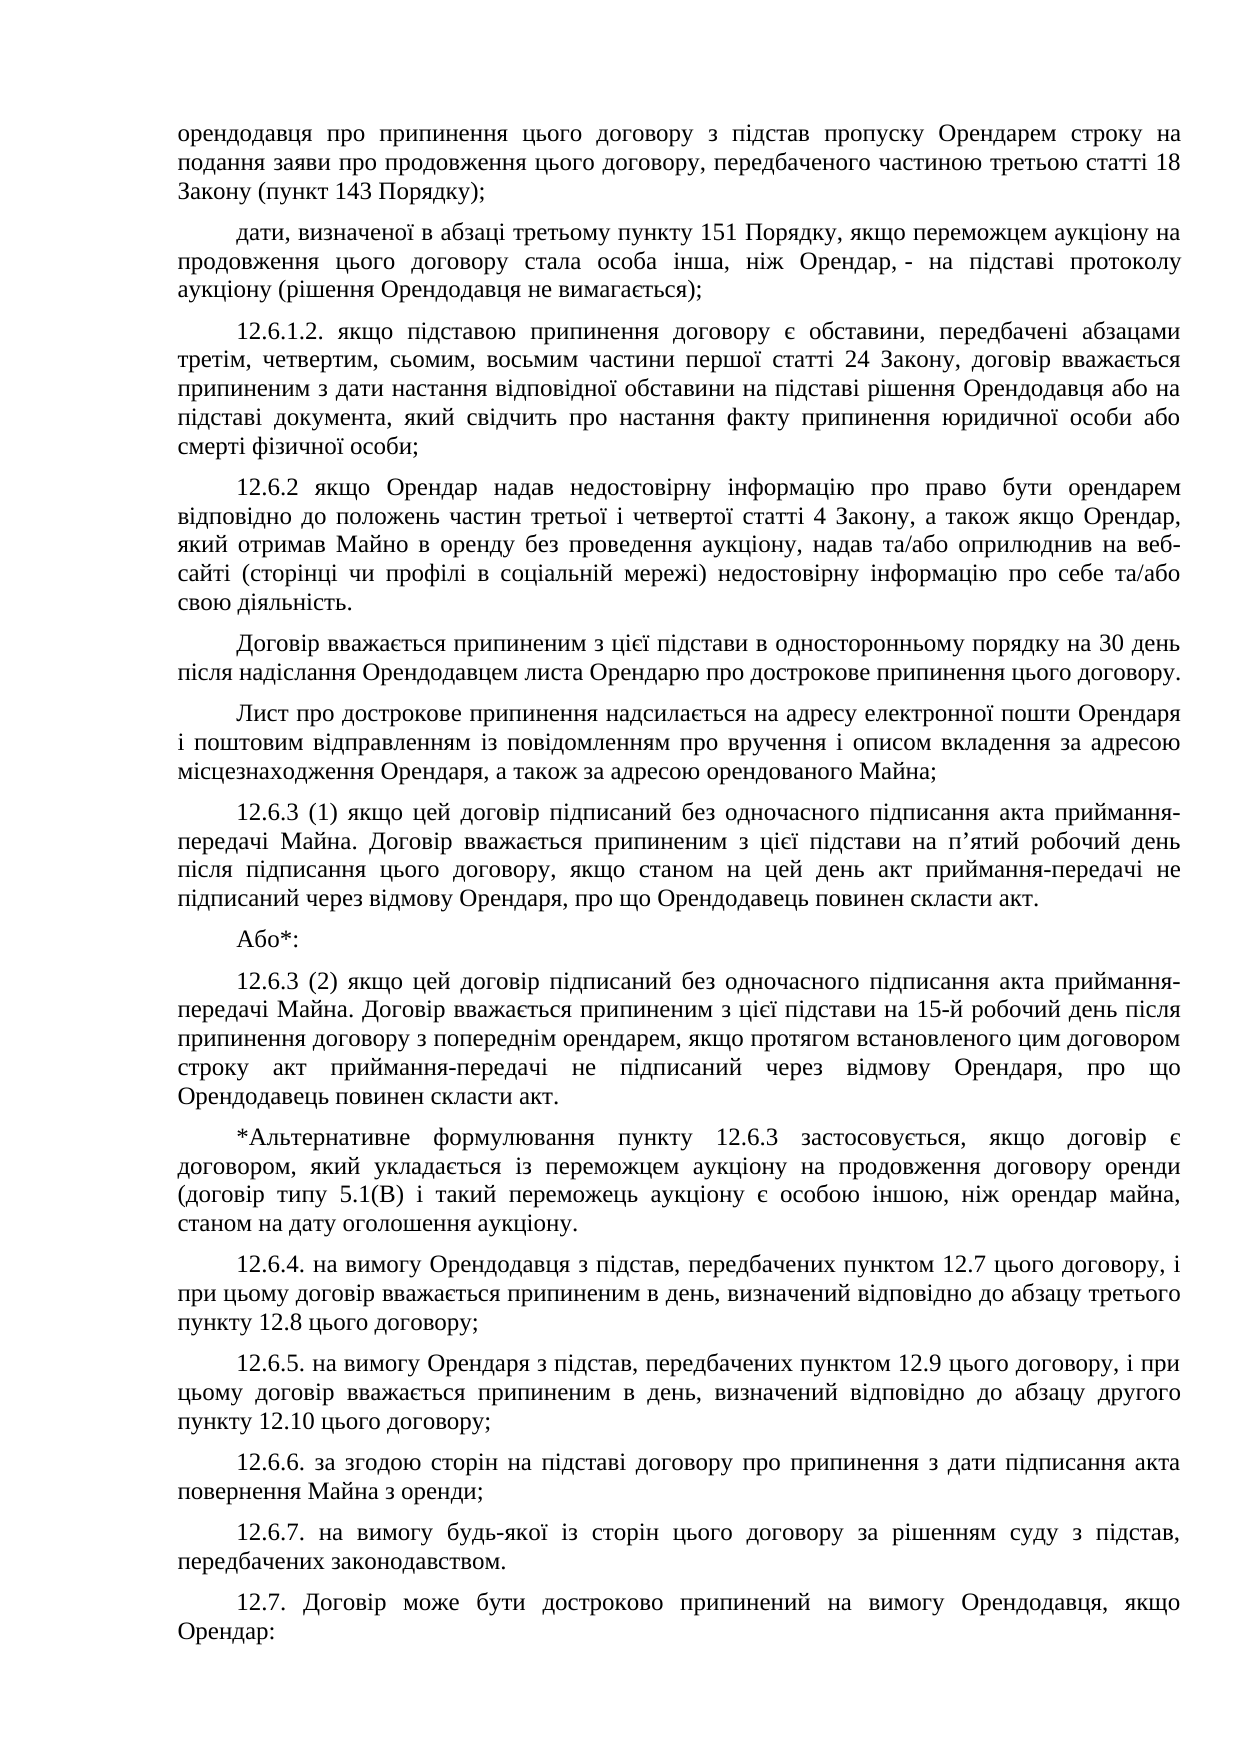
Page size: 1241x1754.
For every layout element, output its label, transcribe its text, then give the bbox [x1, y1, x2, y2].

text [177, 118, 1182, 204]
text Або*: [177, 924, 1182, 953]
text 12.6.7. на вимогу будь-якої із сторін цього договору за рішенням суду з підстав, передбачених законодавством. [177, 1517, 1182, 1574]
text 12.6.5. на вимогу Орендаря з підстав, передбачених пунктом 12.9 цього договору, і при цьому договір вважається припиненим в день, визначений відповідно до абзацу другого пункту 12.10 цього договору; [177, 1348, 1182, 1434]
text дати, визначеної в абзаці третьому пункту 151 Порядку, якщо переможцем аукціону на продовження цього договору стала особа інша, ніж Орендар, - на підставі протоколу аукціону (рішення Орендодавця не вимагається); [177, 217, 1182, 303]
text Договір вважається припиненим з цієї підстави в односторонньому порядку на 30 день після надіслання Орендодавцем листа Орендарю про дострокове припинення цього договору. [177, 628, 1182, 686]
text *Альтернативне формулювання пункту 12.6.3 застосовується, якщо договір є договором, який укладається із переможцем аукціону на продовження договору оренди (договір типу 5.1(В) і такий переможець аукціону є особою іншою, ніж орендар майна, станом на дату оголошення аукціону. [177, 1122, 1182, 1237]
text 12.6.3 (2) якщо цей договір підписаний без одночасного підписання акта приймання-передачі Майна. Договір вважається припиненим з цієї підстави на 15-й робочий день після припинення договору з попереднім орендарем, якщо протягом встановленого цим договором строку акт приймання-передачі не підписаний через відмову Орендаря, про що Орендодавець повинен скласти акт. [177, 966, 1182, 1109]
text 12.7. Договір може бути достроково припинений на вимогу Орендодавця, якщо Орендар: [177, 1587, 1182, 1644]
text 12.6.4. на вимогу Орендодавця з підстав, передбачених пунктом 12.7 цього договору, і при цьому договір вважається припиненим в день, визначений відповідно до абзацу третього пункту 12.8 цього договору; [177, 1249, 1182, 1336]
text 12.6.3 (1) якщо цей договір підписаний без одночасного підписання акта приймання-передачі Майна. Договір вважається припиненим з цієї підстави на п’ятий робочий день після підписання цього договору, якщо станом на цей день акт приймання-передачі не підписаний через відмову Орендаря, про що Орендодавець повинен скласти акт. [177, 797, 1182, 912]
text Лист про дострокове припинення надсилається на адресу електронної пошти Орендаря і поштовим відправленням із повідомленням про вручення і описом вкладення за адресою місцезнаходження Орендаря, а також за адресою орендованого Майна; [177, 698, 1182, 784]
text 12.6.6. за згодою сторін на підставі договору про припинення з дати підписання акта повернення Майна з оренди; [177, 1447, 1182, 1504]
text 12.6.2 якщо Орендар надав недостовірну інформацію про право бути орендарем відповідно до положень частин третьої і четвертої статті 4 Закону, а також якщо Орендар, який отримав Майно в оренду без проведення аукціону, надав та/або оприлюднив на веб-сайті (сторінці чи профілі в соціальній мережі) недостовірну інформацію про себе та/або свою діяльність. [177, 472, 1182, 616]
text 12.6.1.2. якщо підставою припинення договору є обставини, передбачені абзацами третім, четвертим, сьомим, восьмим частини першої статті 24 Закону, договір вважається припиненим з дати настання відповідної обставини на підставі рішення Орендодавця або на підставі документа, який свідчить про настання факту припинення юридичної особи або смерті фізичної особи; [177, 316, 1182, 459]
